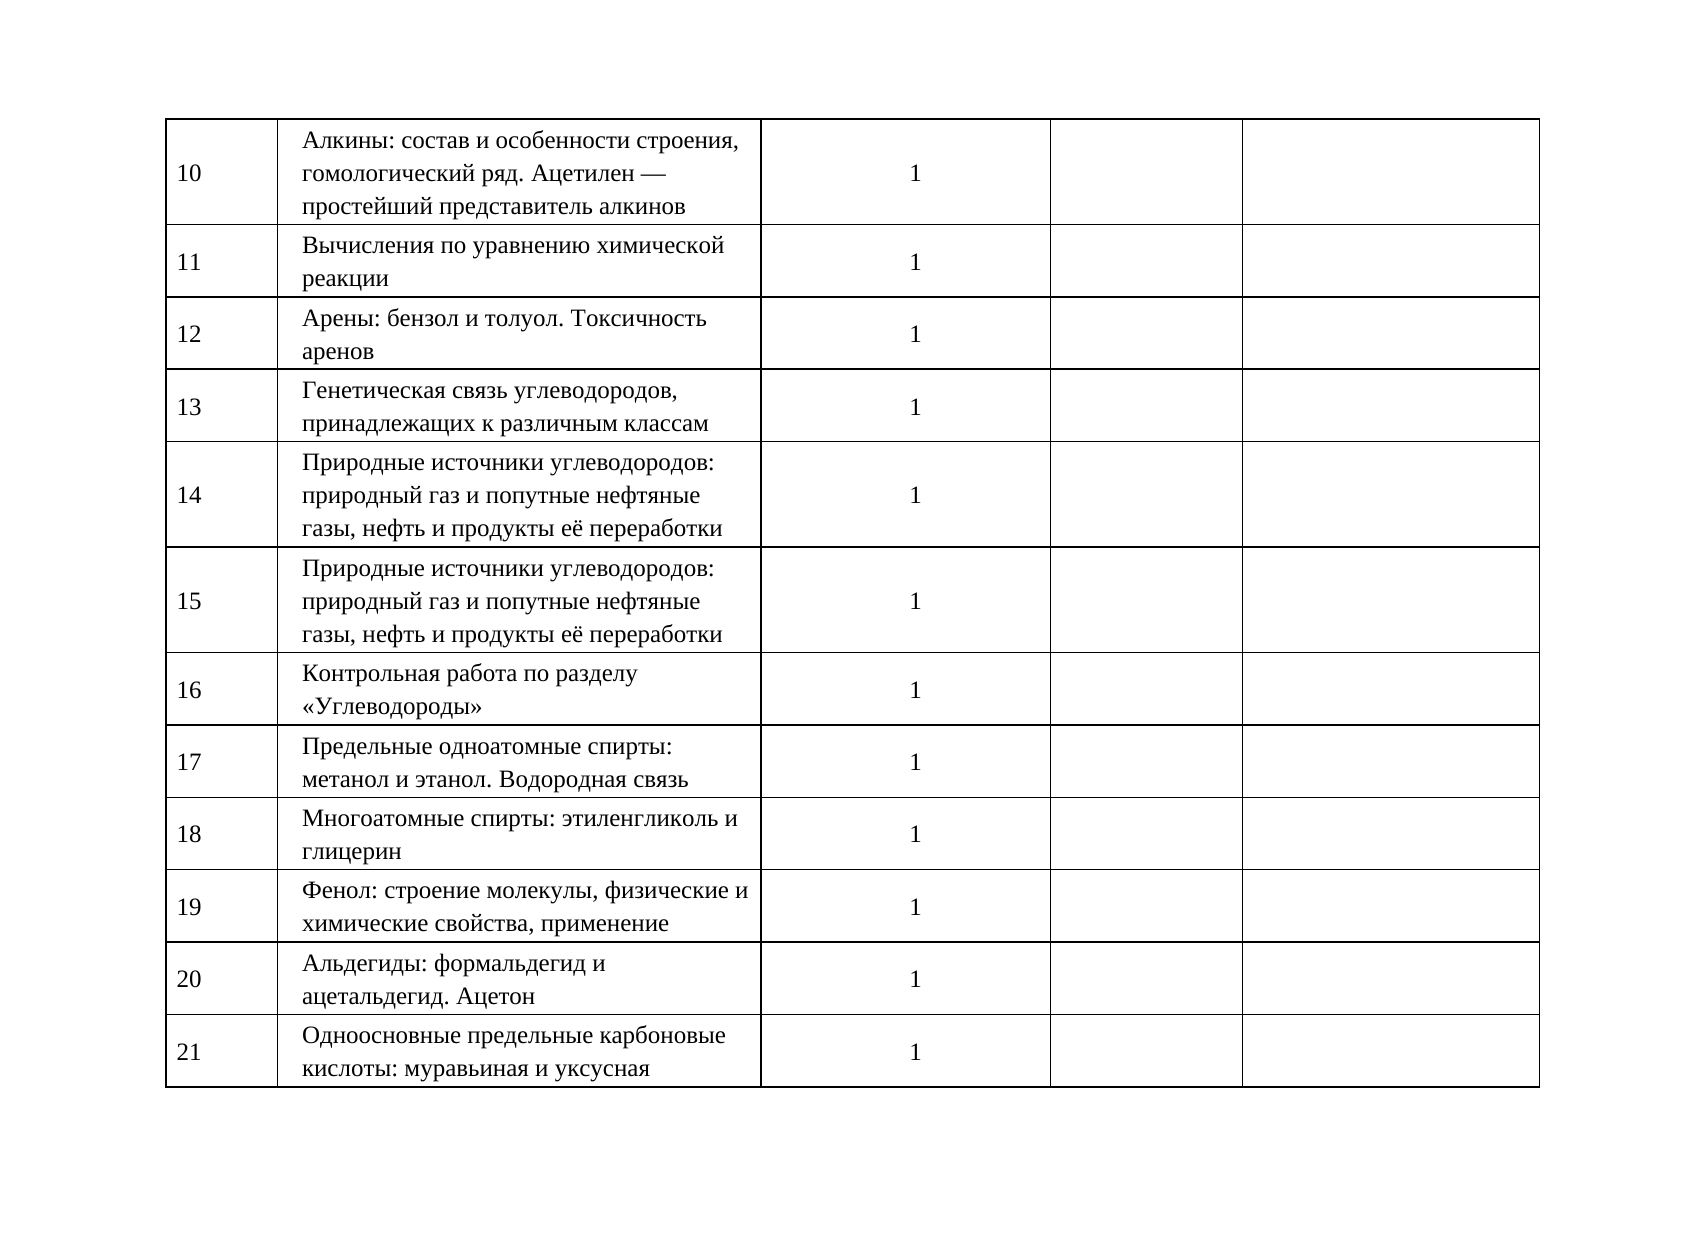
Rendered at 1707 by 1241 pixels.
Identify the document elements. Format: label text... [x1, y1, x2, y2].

table_cell 1 [762, 798, 1050, 869]
table_cell 1 [762, 548, 1050, 652]
table_cell [1243, 120, 1539, 223]
table_cell [1051, 943, 1242, 1013]
table_cell [1243, 225, 1539, 296]
table_cell Генетическая связь углеводородов, принадлежащих к различным классам [278, 370, 760, 441]
table_cell 12 [167, 298, 277, 368]
table_cell [1051, 442, 1242, 546]
table_cell 1 [762, 120, 1050, 223]
table_cell 1 [762, 1015, 1050, 1086]
table_cell 18 [167, 798, 277, 869]
table_cell [1051, 798, 1242, 869]
table_cell [1243, 442, 1539, 546]
table_cell Альдегиды: формальдегид и ацетальдегид. Ацетон [278, 943, 760, 1013]
table_cell 10 [167, 120, 277, 223]
table_cell Одноосновные предельные карбоновые кислоты: муравьиная и уксусная [278, 1015, 760, 1086]
table_cell [1051, 548, 1242, 652]
table_cell Арены: бензол и толуол. Токсичность аренов [278, 298, 760, 368]
table_cell 17 [167, 726, 277, 796]
table_cell Природные источники углеводородов: природный газ и попутные нефтяные газы, нефть и продукты её переработки [278, 548, 760, 652]
table_cell [1051, 370, 1242, 441]
table_cell [1051, 120, 1242, 223]
table_cell [1243, 548, 1539, 652]
table_cell 11 [167, 225, 277, 296]
table_cell [1051, 298, 1242, 368]
table_cell [1243, 298, 1539, 368]
table_cell 13 [167, 370, 277, 441]
table_cell 1 [762, 726, 1050, 796]
table_cell 1 [762, 653, 1050, 724]
table_cell 16 [167, 653, 277, 724]
table_cell 1 [762, 442, 1050, 546]
table_cell 21 [167, 1015, 277, 1086]
table_cell 15 [167, 548, 277, 652]
table_cell [1243, 798, 1539, 869]
table_cell [1243, 370, 1539, 441]
table_cell 1 [762, 870, 1050, 941]
table_cell [1243, 943, 1539, 1013]
table_cell [1051, 870, 1242, 941]
table_cell [1243, 1015, 1539, 1086]
table_cell 1 [762, 370, 1050, 441]
table_cell Контрольная работа по разделу «Углеводороды» [278, 653, 760, 724]
table_cell [1051, 653, 1242, 724]
table_cell [1051, 225, 1242, 296]
table_cell 19 [167, 870, 277, 941]
table_cell [1243, 726, 1539, 796]
table_cell Природные источники углеводородов: природный газ и попутные нефтяные газы, нефть и продукты её переработки [278, 442, 760, 546]
table_cell 1 [762, 225, 1050, 296]
table_cell 1 [762, 298, 1050, 368]
table_cell 1 [762, 943, 1050, 1013]
table_cell [1243, 653, 1539, 724]
table_cell Вычисления по уравнению химической реакции [278, 225, 760, 296]
table_cell [1243, 870, 1539, 941]
table_cell Предельные одноатомные спирты: метанол и этанол. Водородная связь [278, 726, 760, 796]
table_cell Фенол: строение молекулы, физические и химические свойства, применение [278, 870, 760, 941]
table_cell Алкины: состав и особенности строения, гомологический ряд. Ацетилен — простейший представитель алкинов [278, 120, 760, 223]
table_cell Многоатомные спирты: этиленгликоль и глицерин [278, 798, 760, 869]
table_cell 14 [167, 442, 277, 546]
table_cell 20 [167, 943, 277, 1013]
table_cell [1051, 726, 1242, 796]
table_cell [1051, 1015, 1242, 1086]
